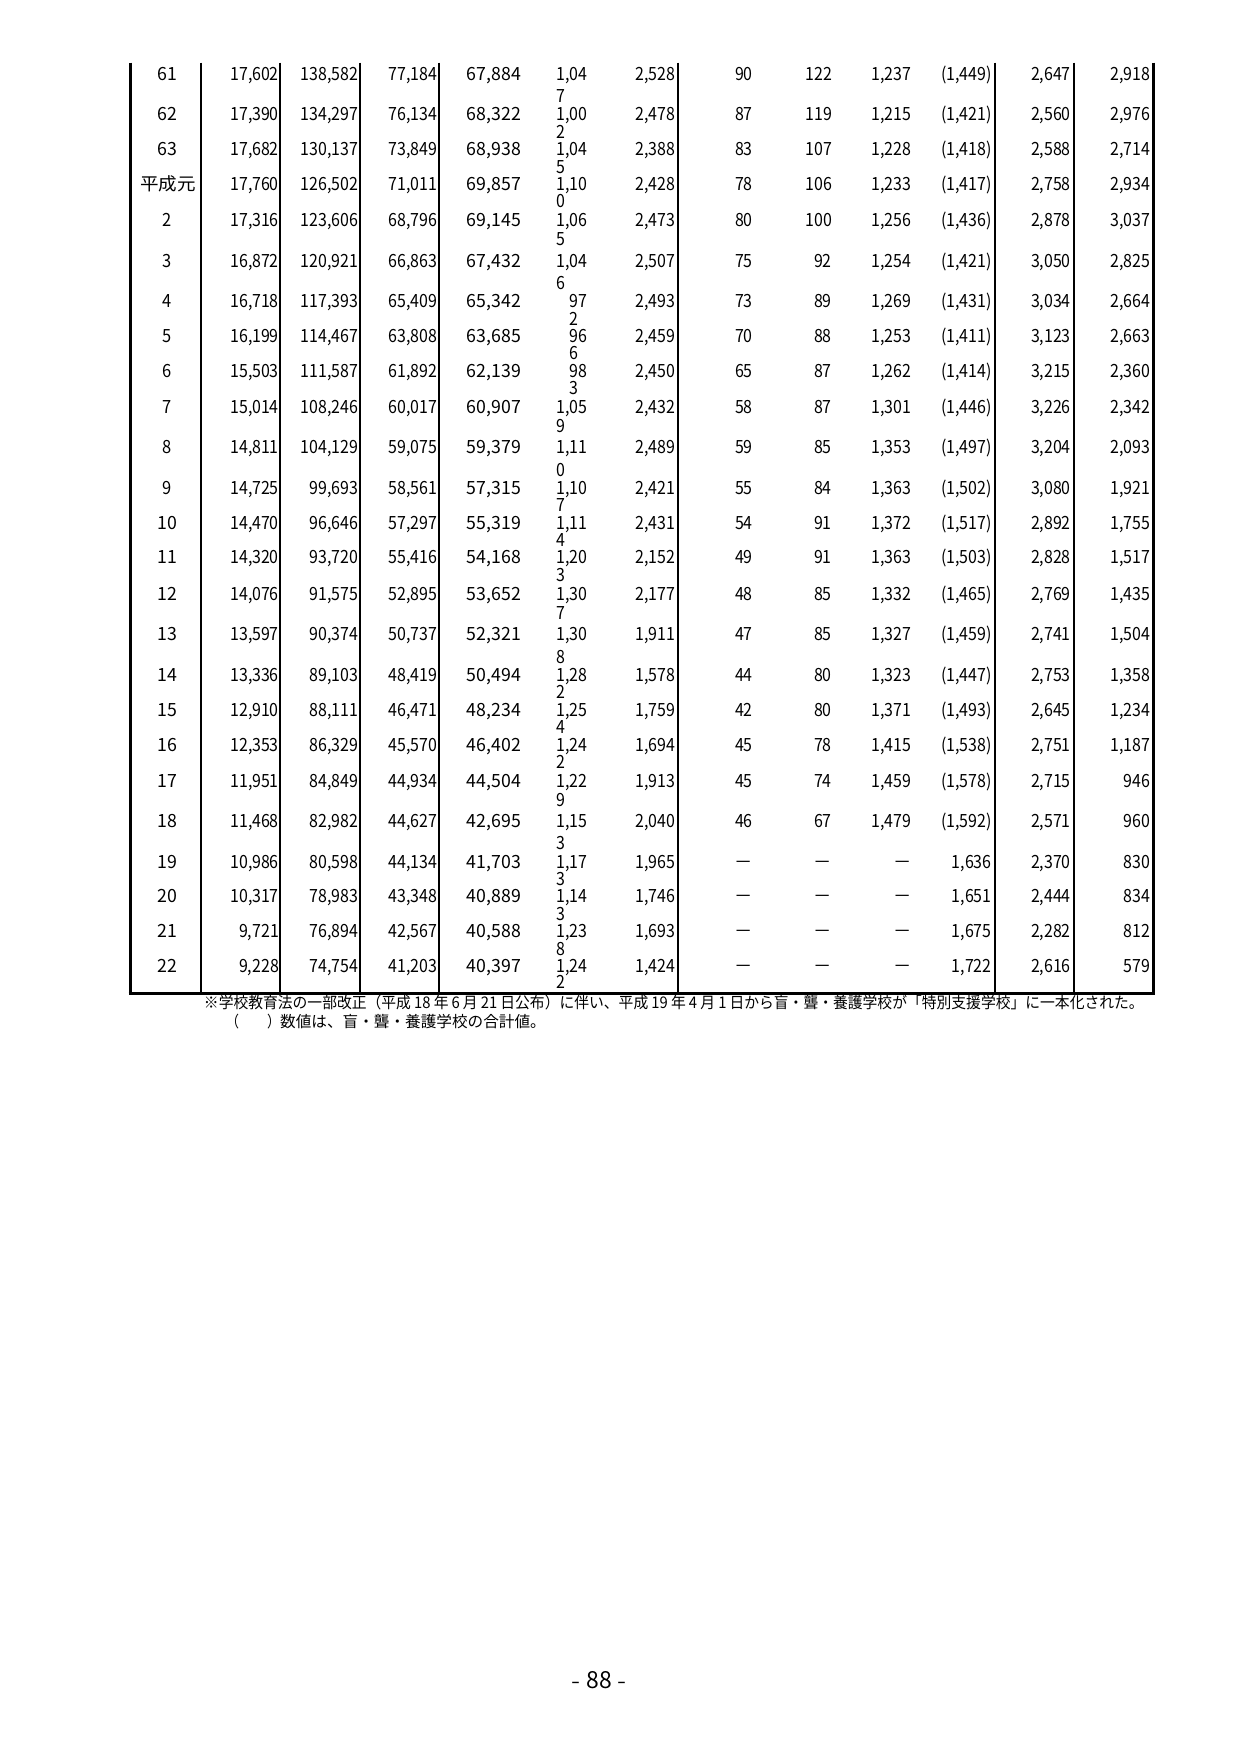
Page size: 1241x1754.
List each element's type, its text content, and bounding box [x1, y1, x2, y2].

table_cell 3,215 [996, 363, 1073, 398]
table_cell 71,011 [361, 177, 438, 211]
table_cell 10,317 [202, 889, 279, 924]
table_cell 2,741 [996, 623, 1073, 667]
table_cell 89,103 [281, 668, 359, 702]
table_cell 1,110 [529, 436, 595, 481]
table_cell 19 [132, 854, 200, 889]
table_cell 2,976 [1075, 107, 1152, 142]
table_cell 1,372 [836, 515, 916, 550]
table_cell 1,911 [595, 623, 677, 667]
table_cell (1,417) [916, 177, 994, 211]
table_cell 117,393 [281, 294, 359, 328]
table_cell 58,561 [361, 481, 438, 515]
table_cell 12,353 [202, 737, 279, 772]
table_cell (1,493) [916, 702, 994, 737]
table_cell 74,754 [281, 959, 359, 992]
table_cell 1,323 [836, 668, 916, 702]
table_cell 49 [679, 550, 757, 585]
table_cell 84,849 [281, 772, 359, 810]
table_cell 1,254 [529, 702, 595, 737]
table_cell 55,319 [440, 515, 528, 550]
table_cell 1,332 [836, 585, 916, 623]
table_cell － [836, 924, 916, 959]
table_cell 2,560 [996, 107, 1073, 142]
table_cell 2,758 [996, 177, 1073, 211]
table_cell 2,507 [595, 249, 677, 294]
table_cell 1,228 [836, 142, 916, 177]
table_cell 1,435 [1075, 585, 1152, 623]
table_cell 1,229 [529, 772, 595, 810]
table_cell 61 [132, 63, 200, 107]
table_cell 78 [757, 737, 836, 772]
table_cell 2,918 [1075, 63, 1152, 107]
table_cell (1,538) [916, 737, 994, 772]
table_cell 15,014 [202, 398, 279, 436]
table_cell 3,123 [996, 329, 1073, 363]
table_cell 111,587 [281, 363, 359, 398]
table_cell 1,242 [529, 959, 595, 992]
table_cell 86,329 [281, 737, 359, 772]
table_cell 40,889 [440, 889, 528, 924]
table_cell 2 [132, 211, 200, 249]
table_cell 48,419 [361, 668, 438, 702]
table_cell 812 [1075, 924, 1152, 959]
table_cell 106 [757, 177, 836, 211]
table_cell (1,446) [916, 398, 994, 436]
table_cell 46,402 [440, 737, 528, 772]
table_cell － [757, 889, 836, 924]
table_cell (1,465) [916, 585, 994, 623]
table_cell 45 [679, 772, 757, 810]
table_cell 74 [757, 772, 836, 810]
table_cell 17,390 [202, 107, 279, 142]
table_cell 2,753 [996, 668, 1073, 702]
table_cell 42 [679, 702, 757, 737]
table_cell (1,503) [916, 550, 994, 585]
table_cell 18 [132, 810, 200, 854]
table_cell 73,849 [361, 142, 438, 177]
table_cell 2,878 [996, 211, 1073, 249]
table_cell 1,100 [529, 177, 595, 211]
table_cell 87 [757, 398, 836, 436]
table_cell 12 [132, 585, 200, 623]
table_cell 89 [757, 294, 836, 328]
table_cell 1,675 [916, 924, 994, 959]
table_cell 67 [757, 810, 836, 854]
table_cell 2,444 [996, 889, 1073, 924]
table_cell 1,045 [529, 142, 595, 177]
table_cell 46 [679, 810, 757, 854]
table_cell 1,282 [529, 668, 595, 702]
table_cell 2,714 [1075, 142, 1152, 177]
table_cell － [757, 854, 836, 889]
table_cell 43,348 [361, 889, 438, 924]
table_cell 2,934 [1075, 177, 1152, 211]
table_cell 2,647 [996, 63, 1073, 107]
table_cell 60,907 [440, 398, 528, 436]
table_cell 68,322 [440, 107, 528, 142]
table_cell 57,297 [361, 515, 438, 550]
table_cell 80,598 [281, 854, 359, 889]
table_cell 1,059 [529, 398, 595, 436]
table_cell 1,921 [1075, 481, 1152, 515]
table_cell 3,034 [996, 294, 1073, 328]
table_cell 3,204 [996, 436, 1073, 481]
table_cell 1,755 [1075, 515, 1152, 550]
table_cell 68,938 [440, 142, 528, 177]
table_cell 53,652 [440, 585, 528, 623]
table_cell 1,308 [529, 623, 595, 667]
table_cell (1,459) [916, 623, 994, 667]
table_cell 579 [1075, 959, 1152, 992]
table_cell 1,578 [595, 668, 677, 702]
table_cell 16,872 [202, 249, 279, 294]
table_cell 69,145 [440, 211, 528, 249]
table_cell 1,187 [1075, 737, 1152, 772]
table_cell 55,416 [361, 550, 438, 585]
table_cell (1,447) [916, 668, 994, 702]
table_cell 122 [757, 63, 836, 107]
table_cell 93,720 [281, 550, 359, 585]
table_cell 63,808 [361, 329, 438, 363]
table_cell 123,606 [281, 211, 359, 249]
table_cell 1,479 [836, 810, 916, 854]
table_cell 1,363 [836, 550, 916, 585]
table_cell 14 [132, 668, 200, 702]
table_cell 2,473 [595, 211, 677, 249]
table_cell 3,080 [996, 481, 1073, 515]
table_cell 67,432 [440, 249, 528, 294]
table_cell 3 [132, 249, 200, 294]
table_cell 91 [757, 515, 836, 550]
table_cell 1,363 [836, 481, 916, 515]
table_cell 77,184 [361, 63, 438, 107]
table_cell 1,424 [595, 959, 677, 992]
table_cell 1,237 [836, 63, 916, 107]
table_cell 16 [132, 737, 200, 772]
table_cell 2,431 [595, 515, 677, 550]
table_cell 16,199 [202, 329, 279, 363]
table_cell 1,651 [916, 889, 994, 924]
table_cell 78 [679, 177, 757, 211]
table_cell 9 [132, 481, 200, 515]
table_cell 830 [1075, 854, 1152, 889]
table_cell (1,517) [916, 515, 994, 550]
table_cell 42,567 [361, 924, 438, 959]
table_cell 1,307 [529, 585, 595, 623]
table_cell 17,760 [202, 177, 279, 211]
table_cell 59,075 [361, 436, 438, 481]
table_cell 104,129 [281, 436, 359, 481]
table_cell 17 [132, 772, 200, 810]
table_cell 87 [757, 363, 836, 398]
table_cell 17,602 [202, 63, 279, 107]
table_cell 13 [132, 623, 200, 667]
table_cell 9,228 [202, 959, 279, 992]
table_cell 平成元 [132, 177, 200, 211]
table_cell 120,921 [281, 249, 359, 294]
table_cell 47 [679, 623, 757, 667]
table_cell － [836, 959, 916, 992]
table_cell 52,895 [361, 585, 438, 623]
table_cell 2,892 [996, 515, 1073, 550]
table_cell － [836, 889, 916, 924]
table_cell 80 [757, 668, 836, 702]
table_cell 2,571 [996, 810, 1073, 854]
table_cell 4 [132, 294, 200, 328]
table_cell 1,693 [595, 924, 677, 959]
table_cell 70 [679, 329, 757, 363]
table_cell 1,234 [1075, 702, 1152, 737]
table_cell 1,694 [595, 737, 677, 772]
table_cell (1,431) [916, 294, 994, 328]
table_cell 2,715 [996, 772, 1073, 810]
table_cell 91 [757, 550, 836, 585]
table_cell 11,951 [202, 772, 279, 810]
table_cell 69,857 [440, 177, 528, 211]
table_cell 84 [757, 481, 836, 515]
table_cell 126,502 [281, 177, 359, 211]
table_cell 78,983 [281, 889, 359, 924]
table_cell － [679, 854, 757, 889]
table_cell － [757, 959, 836, 992]
table_cell (1,436) [916, 211, 994, 249]
table_cell 62,139 [440, 363, 528, 398]
table_cell 76,894 [281, 924, 359, 959]
table_cell 63,685 [440, 329, 528, 363]
table_cell 966 [529, 329, 595, 363]
table_cell 87 [679, 107, 757, 142]
table_cell 80 [679, 211, 757, 249]
table_cell 14,725 [202, 481, 279, 515]
table_cell (1,411) [916, 329, 994, 363]
table_cell 5 [132, 329, 200, 363]
table_cell 1,371 [836, 702, 916, 737]
table_cell 14,320 [202, 550, 279, 585]
table_cell 14,076 [202, 585, 279, 623]
table_cell 2,459 [595, 329, 677, 363]
table_cell (1,414) [916, 363, 994, 398]
table_cell 2,093 [1075, 436, 1152, 481]
table_cell (1,592) [916, 810, 994, 854]
table_cell 11 [132, 550, 200, 585]
table_cell 1,173 [529, 854, 595, 889]
table_cell 44,627 [361, 810, 438, 854]
table_cell 1,256 [836, 211, 916, 249]
table_cell 15,503 [202, 363, 279, 398]
table_cell 1,114 [529, 515, 595, 550]
table_cell 13,336 [202, 668, 279, 702]
table_cell 10,986 [202, 854, 279, 889]
table_cell － [679, 959, 757, 992]
table_cell 96,646 [281, 515, 359, 550]
table_cell 17,316 [202, 211, 279, 249]
table_cell 65,342 [440, 294, 528, 328]
table_cell 75 [679, 249, 757, 294]
table_cell 45,570 [361, 737, 438, 772]
table_cell 6 [132, 363, 200, 398]
table_cell 61,892 [361, 363, 438, 398]
table_cell 14,811 [202, 436, 279, 481]
table_cell 12,910 [202, 702, 279, 737]
table_cell 960 [1075, 810, 1152, 854]
table_cell 13,597 [202, 623, 279, 667]
table_cell 50,494 [440, 668, 528, 702]
table_cell 1,153 [529, 810, 595, 854]
table_cell 90 [679, 63, 757, 107]
table_cell (1,421) [916, 249, 994, 294]
text （ ）数値は、盲・聾・養護学校の合計値。 [226, 1011, 1165, 1032]
table_cell 2,588 [996, 142, 1073, 177]
table_cell 91,575 [281, 585, 359, 623]
table_cell 80 [757, 702, 836, 737]
table_cell 983 [529, 363, 595, 398]
table_cell 1,327 [836, 623, 916, 667]
table_cell (1,418) [916, 142, 994, 177]
table_cell 48,234 [440, 702, 528, 737]
table_cell 1,242 [529, 737, 595, 772]
table_cell － [679, 924, 757, 959]
table_cell 40,397 [440, 959, 528, 992]
table_cell 65,409 [361, 294, 438, 328]
table_cell 10 [132, 515, 200, 550]
table_cell 14,470 [202, 515, 279, 550]
table_cell 119 [757, 107, 836, 142]
table_cell 1,047 [529, 63, 595, 107]
table_cell 2,645 [996, 702, 1073, 737]
table_cell 1,065 [529, 211, 595, 249]
table_cell 20 [132, 889, 200, 924]
table_cell 88,111 [281, 702, 359, 737]
table_cell 1,746 [595, 889, 677, 924]
table_cell 108,246 [281, 398, 359, 436]
table_cell 2,663 [1075, 329, 1152, 363]
table_cell 2,828 [996, 550, 1073, 585]
table_cell 2,769 [996, 585, 1073, 623]
table_cell 73 [679, 294, 757, 328]
table_cell 41,703 [440, 854, 528, 889]
table_cell 2,388 [595, 142, 677, 177]
table_cell 2,450 [595, 363, 677, 398]
table_cell 65 [679, 363, 757, 398]
table_cell 7 [132, 398, 200, 436]
table_cell 2,177 [595, 585, 677, 623]
table_cell 1,107 [529, 481, 595, 515]
table_cell 59,379 [440, 436, 528, 481]
table_cell 82,982 [281, 810, 359, 854]
table_cell 68,796 [361, 211, 438, 249]
table_cell 90,374 [281, 623, 359, 667]
table_cell 1,722 [916, 959, 994, 992]
table_cell 21 [132, 924, 200, 959]
table_cell 2,478 [595, 107, 677, 142]
table_cell 63 [132, 142, 200, 177]
table_cell 1,759 [595, 702, 677, 737]
table_cell 1,353 [836, 436, 916, 481]
table_cell 62 [132, 107, 200, 142]
table_cell 2,370 [996, 854, 1073, 889]
table_cell 946 [1075, 772, 1152, 810]
table_cell 41,203 [361, 959, 438, 992]
table_cell 15 [132, 702, 200, 737]
table_cell 76,134 [361, 107, 438, 142]
table_cell 2,616 [996, 959, 1073, 992]
table_cell 83 [679, 142, 757, 177]
table_cell 3,226 [996, 398, 1073, 436]
table_cell 17,682 [202, 142, 279, 177]
table_cell 1,233 [836, 177, 916, 211]
table_cell 59 [679, 436, 757, 481]
table_cell 138,582 [281, 63, 359, 107]
table_cell 1,636 [916, 854, 994, 889]
table_cell 1,253 [836, 329, 916, 363]
table_cell 1,254 [836, 249, 916, 294]
table_cell 2,282 [996, 924, 1073, 959]
table_cell 44,134 [361, 854, 438, 889]
table_cell 1,262 [836, 363, 916, 398]
table_cell 2,664 [1075, 294, 1152, 328]
table_cell 85 [757, 585, 836, 623]
table_cell 44,934 [361, 772, 438, 810]
table_cell (1,497) [916, 436, 994, 481]
table_cell 1,504 [1075, 623, 1152, 667]
table_cell 50,737 [361, 623, 438, 667]
table_cell 1,238 [529, 924, 595, 959]
table_cell 48 [679, 585, 757, 623]
table_cell 16,718 [202, 294, 279, 328]
table_cell 22 [132, 959, 200, 992]
table_cell (1,449) [916, 63, 994, 107]
table_cell 107 [757, 142, 836, 177]
table_cell 2,152 [595, 550, 677, 585]
table_cell (1,578) [916, 772, 994, 810]
table_cell － [836, 854, 916, 889]
table_cell 2,421 [595, 481, 677, 515]
table_cell 834 [1075, 889, 1152, 924]
table_cell 58 [679, 398, 757, 436]
table_cell 2,040 [595, 810, 677, 854]
table_cell 2,428 [595, 177, 677, 211]
table_cell 1,046 [529, 249, 595, 294]
table_cell 44 [679, 668, 757, 702]
table_cell 67,884 [440, 63, 528, 107]
table_cell 9,721 [202, 924, 279, 959]
table_cell 60,017 [361, 398, 438, 436]
table_cell 55 [679, 481, 757, 515]
table_cell 2,528 [595, 63, 677, 107]
table_cell 2,342 [1075, 398, 1152, 436]
table_cell 2,751 [996, 737, 1073, 772]
table_cell 11,468 [202, 810, 279, 854]
table_cell － [679, 889, 757, 924]
table_cell 8 [132, 436, 200, 481]
table_cell 1,459 [836, 772, 916, 810]
table_cell 40,588 [440, 924, 528, 959]
table_cell 2,493 [595, 294, 677, 328]
table_cell 92 [757, 249, 836, 294]
table_cell 88 [757, 329, 836, 363]
table_cell 3,050 [996, 249, 1073, 294]
table_cell (1,421) [916, 107, 994, 142]
table_cell 54 [679, 515, 757, 550]
table_cell 1,143 [529, 889, 595, 924]
table_cell 46,471 [361, 702, 438, 737]
table_cell 42,695 [440, 810, 528, 854]
table_cell 1,301 [836, 398, 916, 436]
table_cell 2,360 [1075, 363, 1152, 398]
table_cell 1,517 [1075, 550, 1152, 585]
table_cell 130,137 [281, 142, 359, 177]
table_cell 44,504 [440, 772, 528, 810]
table_cell 2,489 [595, 436, 677, 481]
table_cell 66,863 [361, 249, 438, 294]
table_cell 45 [679, 737, 757, 772]
table_cell 100 [757, 211, 836, 249]
table_cell 54,168 [440, 550, 528, 585]
table_cell 134,297 [281, 107, 359, 142]
table_cell 1,965 [595, 854, 677, 889]
table_cell 85 [757, 623, 836, 667]
table_cell 1,215 [836, 107, 916, 142]
table_cell (1,502) [916, 481, 994, 515]
table_cell 1,203 [529, 550, 595, 585]
table_cell 1,002 [529, 107, 595, 142]
table_cell 114,467 [281, 329, 359, 363]
table_cell 2,825 [1075, 249, 1152, 294]
table_cell 85 [757, 436, 836, 481]
table_cell 1,415 [836, 737, 916, 772]
table_cell 2,432 [595, 398, 677, 436]
table_cell 1,269 [836, 294, 916, 328]
text ※学校教育法の一部改正（平成18年6月21日公布）に伴い、平成19年4月1日から盲・聾・養護学校が「特別支援学校」に一本化された。 [204, 995, 1165, 1011]
table_cell 972 [529, 294, 595, 328]
table_cell － [757, 924, 836, 959]
table_cell 3,037 [1075, 211, 1152, 249]
table_cell 1,358 [1075, 668, 1152, 702]
table_cell 57,315 [440, 481, 528, 515]
table_cell 52,321 [440, 623, 528, 667]
table_cell 99,693 [281, 481, 359, 515]
table_cell 1,913 [595, 772, 677, 810]
